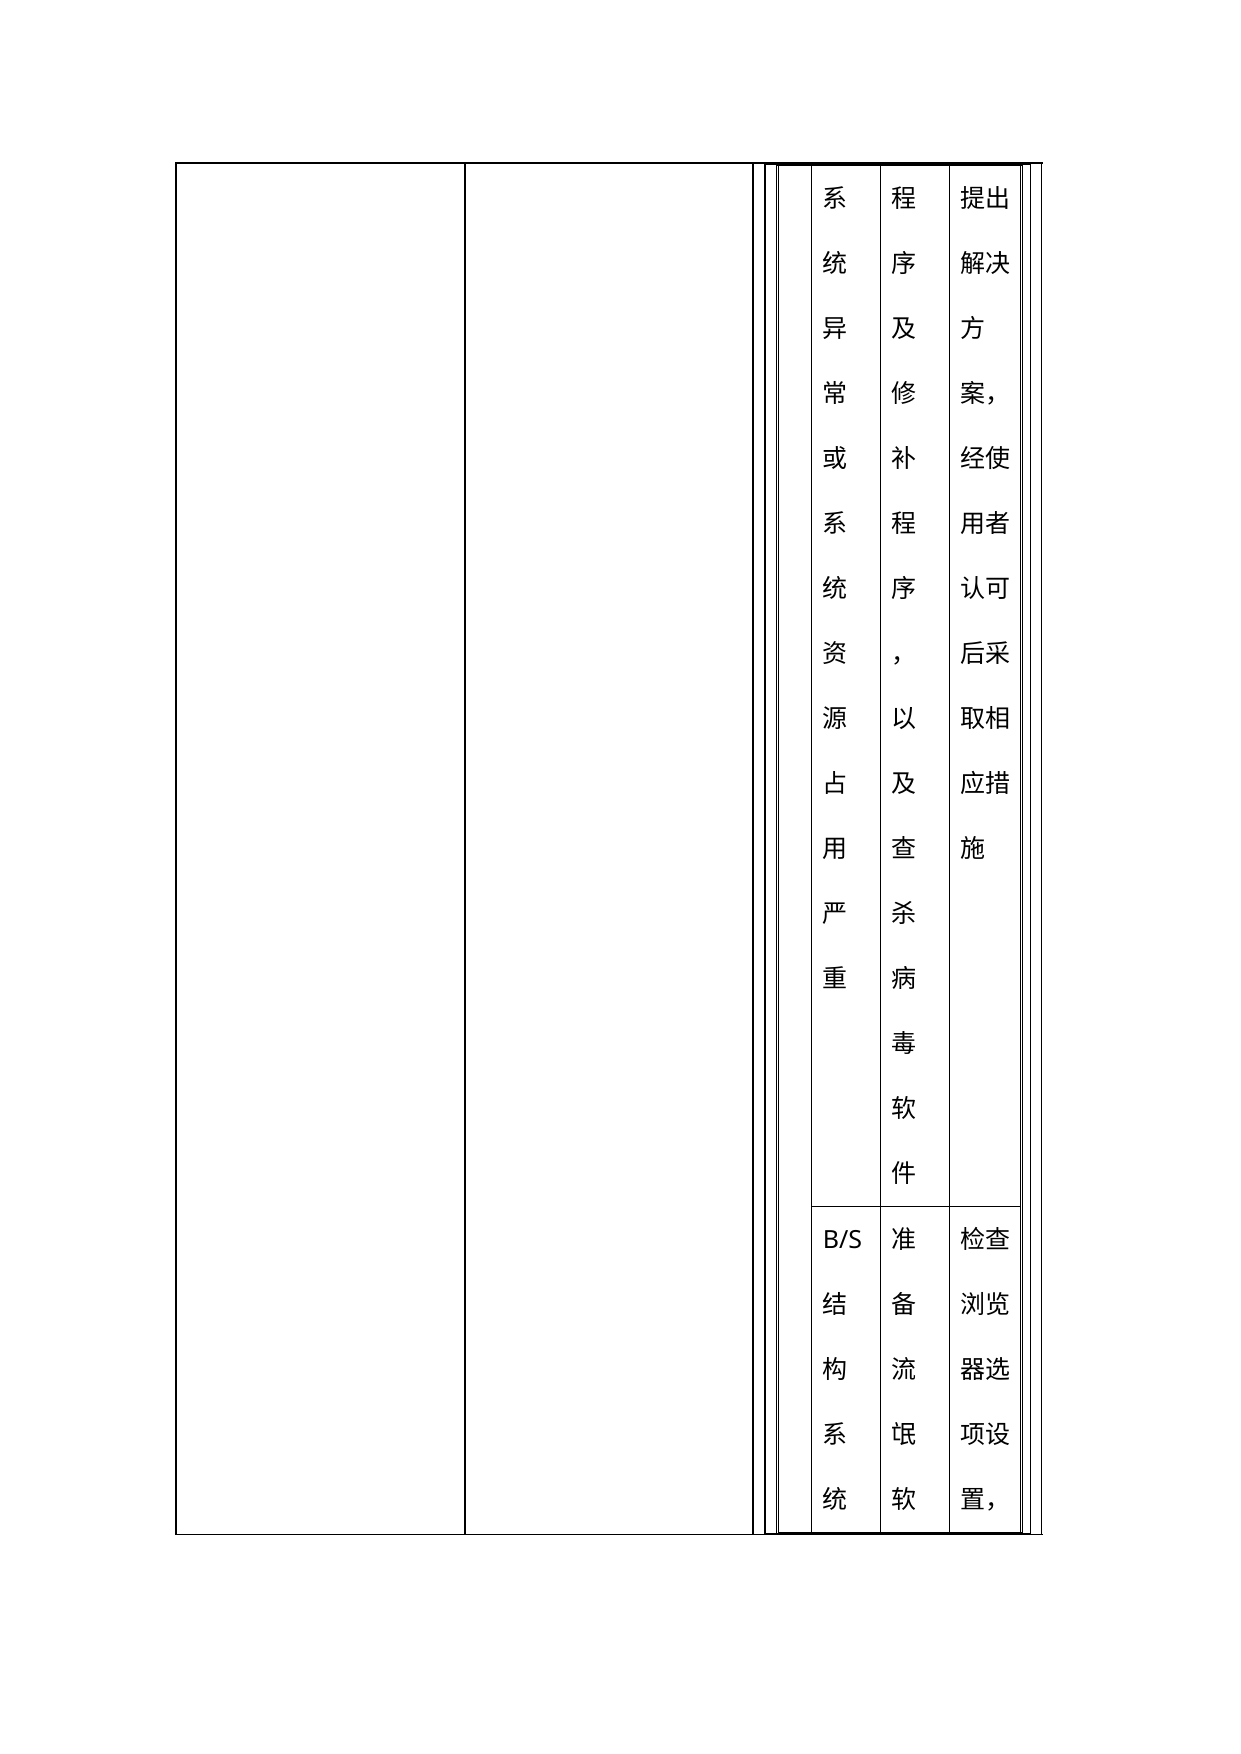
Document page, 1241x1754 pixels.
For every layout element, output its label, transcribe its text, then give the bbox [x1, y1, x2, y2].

table_cell [779, 166, 811, 1532]
table_cell [812, 1207, 880, 1532]
table_cell [950, 166, 1020, 1206]
table_cell [812, 166, 880, 1206]
table_cell [881, 1207, 949, 1532]
table_cell [950, 1207, 1020, 1532]
table_cell [466, 164, 752, 1534]
table_cell [766, 165, 776, 1533]
table_cell [1031, 164, 1041, 1534]
table_cell [881, 166, 949, 1206]
table_cell 1 [177, 164, 464, 1534]
table_cell [754, 164, 764, 1534]
table_cell [1023, 165, 1030, 1533]
